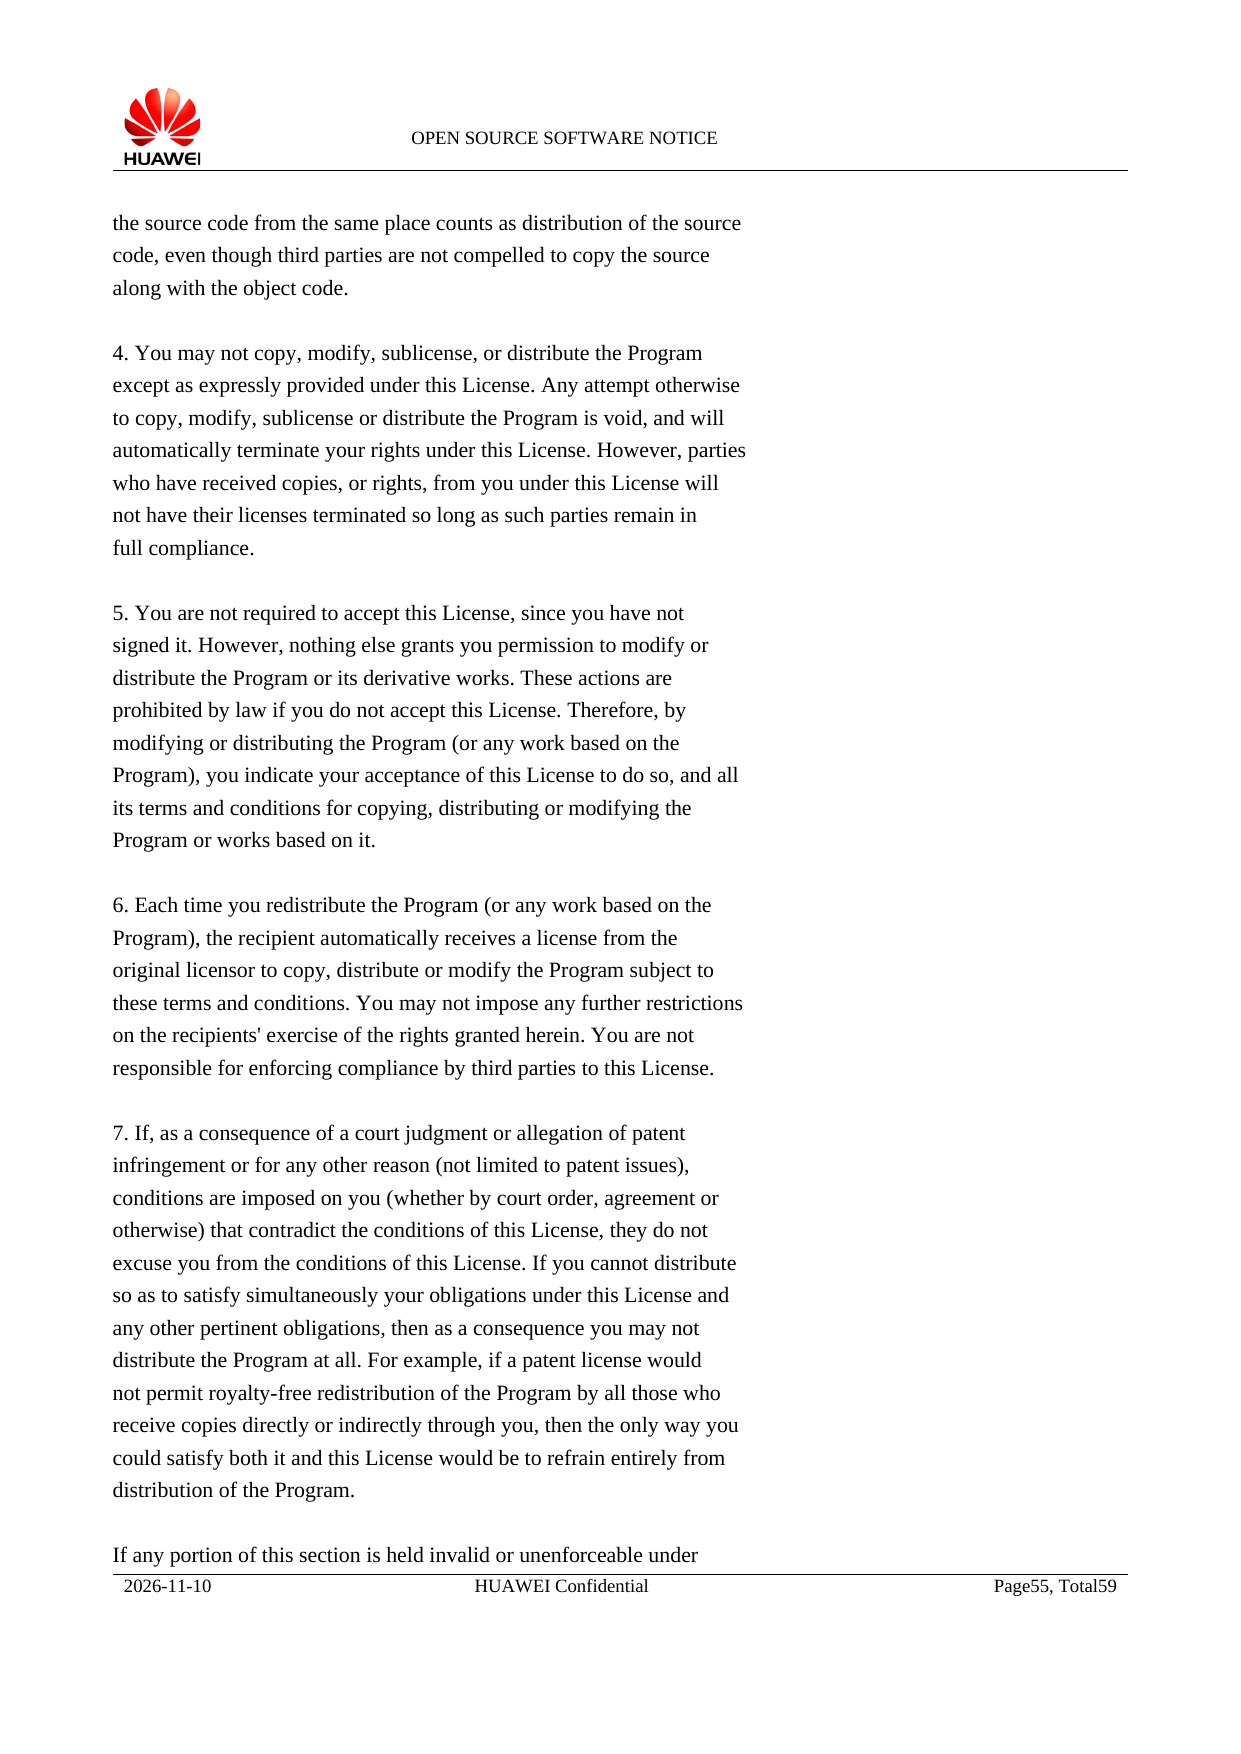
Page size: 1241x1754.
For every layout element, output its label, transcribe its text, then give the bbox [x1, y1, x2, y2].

picture [124, 88, 201, 165]
